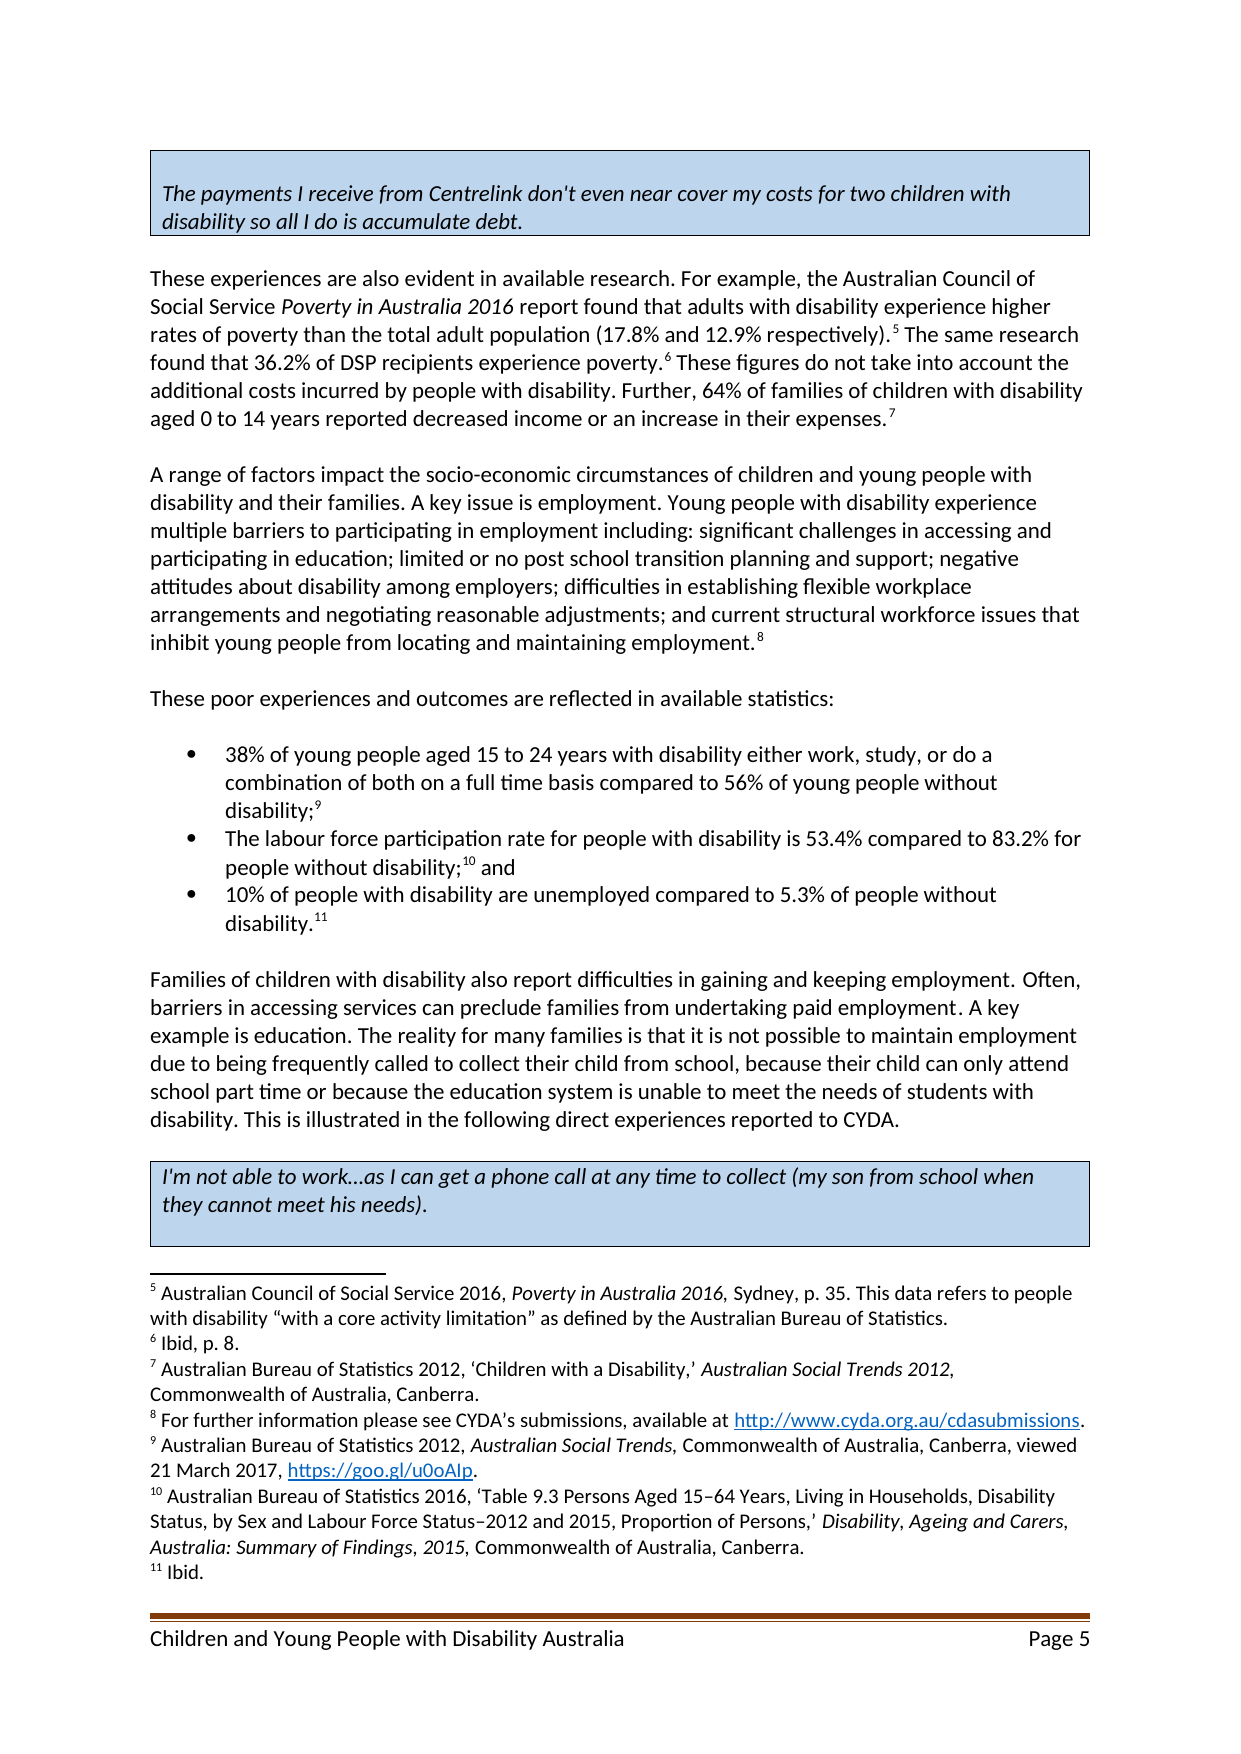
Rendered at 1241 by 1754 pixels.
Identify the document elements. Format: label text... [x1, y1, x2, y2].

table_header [151, 151, 1089, 235]
list The labour force participation rate for people with disability is 53.4% compared to 83.2% for people without disability; and [187, 824, 1090, 881]
text A range of factors impact the socio-economic circumstances of children and young people with disability and their families. A key issue is employment. Young people with disability experience multiple barriers to participating in employment including: significant challenges in accessing and participating in education; limited or no post school transition planning and support; negative attitudes about disability among employers; difficulties in establishing flexible workplace arrangements and negotiating reasonable adjustments; and current structural workforce issues that inhibit young people from locating and maintaining employment. [150, 460, 1090, 656]
text Families of children with disability also report difficulties in gaining and keeping employment. Often, barriers in accessing services can preclude families from undertaking paid employment. A key example is education. The reality for many families is that it is not possible to maintain employment due to being frequently called to collect their child from school, because their child can only attend school part time or because the education system is unable to meet the needs of students with disability. This is illustrated in the following direct experiences reported to CYDA. [150, 965, 1090, 1133]
text These experiences are also evident in available research. For example, the Australian Council of Social Service Poverty in Australia 2016 report found that adults with disability experience higher rates of poverty than the total adult population (17.8% and 12.9% respectively). The same research found that 36.2% of DSP recipients experience poverty. These figures do not take into account the additional costs incurred by people with disability. Further, 64% of families of children with disability aged 0 to 14 years reported decreased income or an increase in their expenses. [150, 264, 1090, 432]
list 10% of people with disability are unemployed compared to 5.3% of people without disability. [187, 881, 1090, 937]
list 38% of young people aged 15 to 24 years with disability either work, study, or do a combination of both on a full time basis compared to 56% of young people without disability; [187, 741, 1090, 824]
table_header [151, 1162, 1089, 1246]
text These poor experiences and outcomes are reflected in available statistics: [150, 684, 1090, 712]
